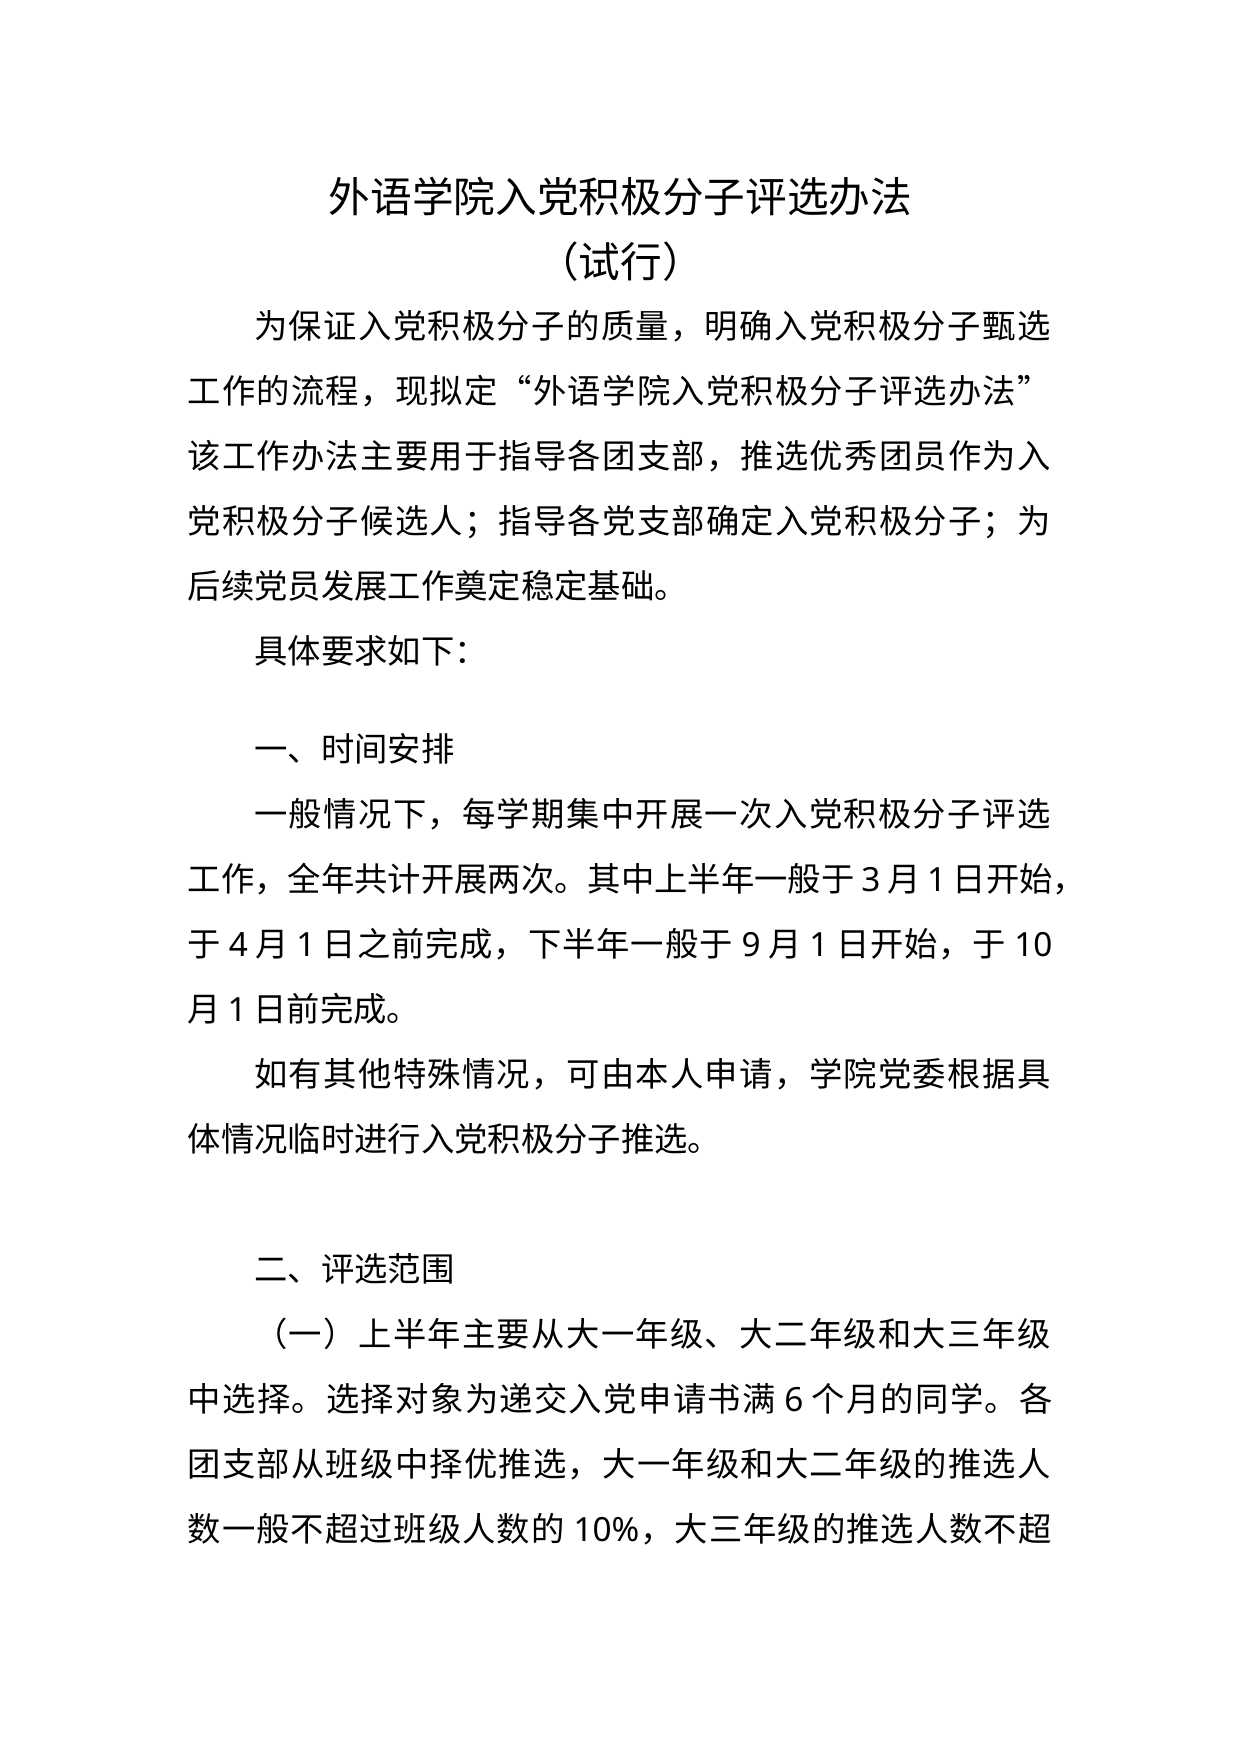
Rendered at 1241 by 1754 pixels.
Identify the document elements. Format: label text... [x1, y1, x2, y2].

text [187, 1299, 1053, 1559]
text 外语学院入党积极分子评选办法 [187, 162, 1053, 227]
text 一、时间安排 [187, 714, 1053, 779]
text 二、评选范围 [187, 1234, 1053, 1299]
text 如有其他特殊情况，可由本人申请，学院党委根据具体情况临时进行入党积极分子推选。 [187, 1039, 1053, 1169]
text （试行） [187, 227, 1053, 292]
text 具体要求如下： [187, 617, 1053, 682]
text 一般情况下，每学期集中开展一次入党积极分子评选工作，全年共计开展两次。其中上半年一般于3月1日开始，于4月1日之前完成，下半年一般于9月1日开始，于10月1日前完成。 [187, 779, 1053, 1039]
text 为保证入党积极分子的质量，明确入党积极分子甄选工作的流程，现拟定“外语学院入党积极分子评选办法”。该工作办法主要用于指导各团支部，推选优秀团员作为入党积极分子候选人；指导各党支部确定入党积极分子；为后续党员发展工作奠定稳定基础。 [187, 292, 1053, 617]
